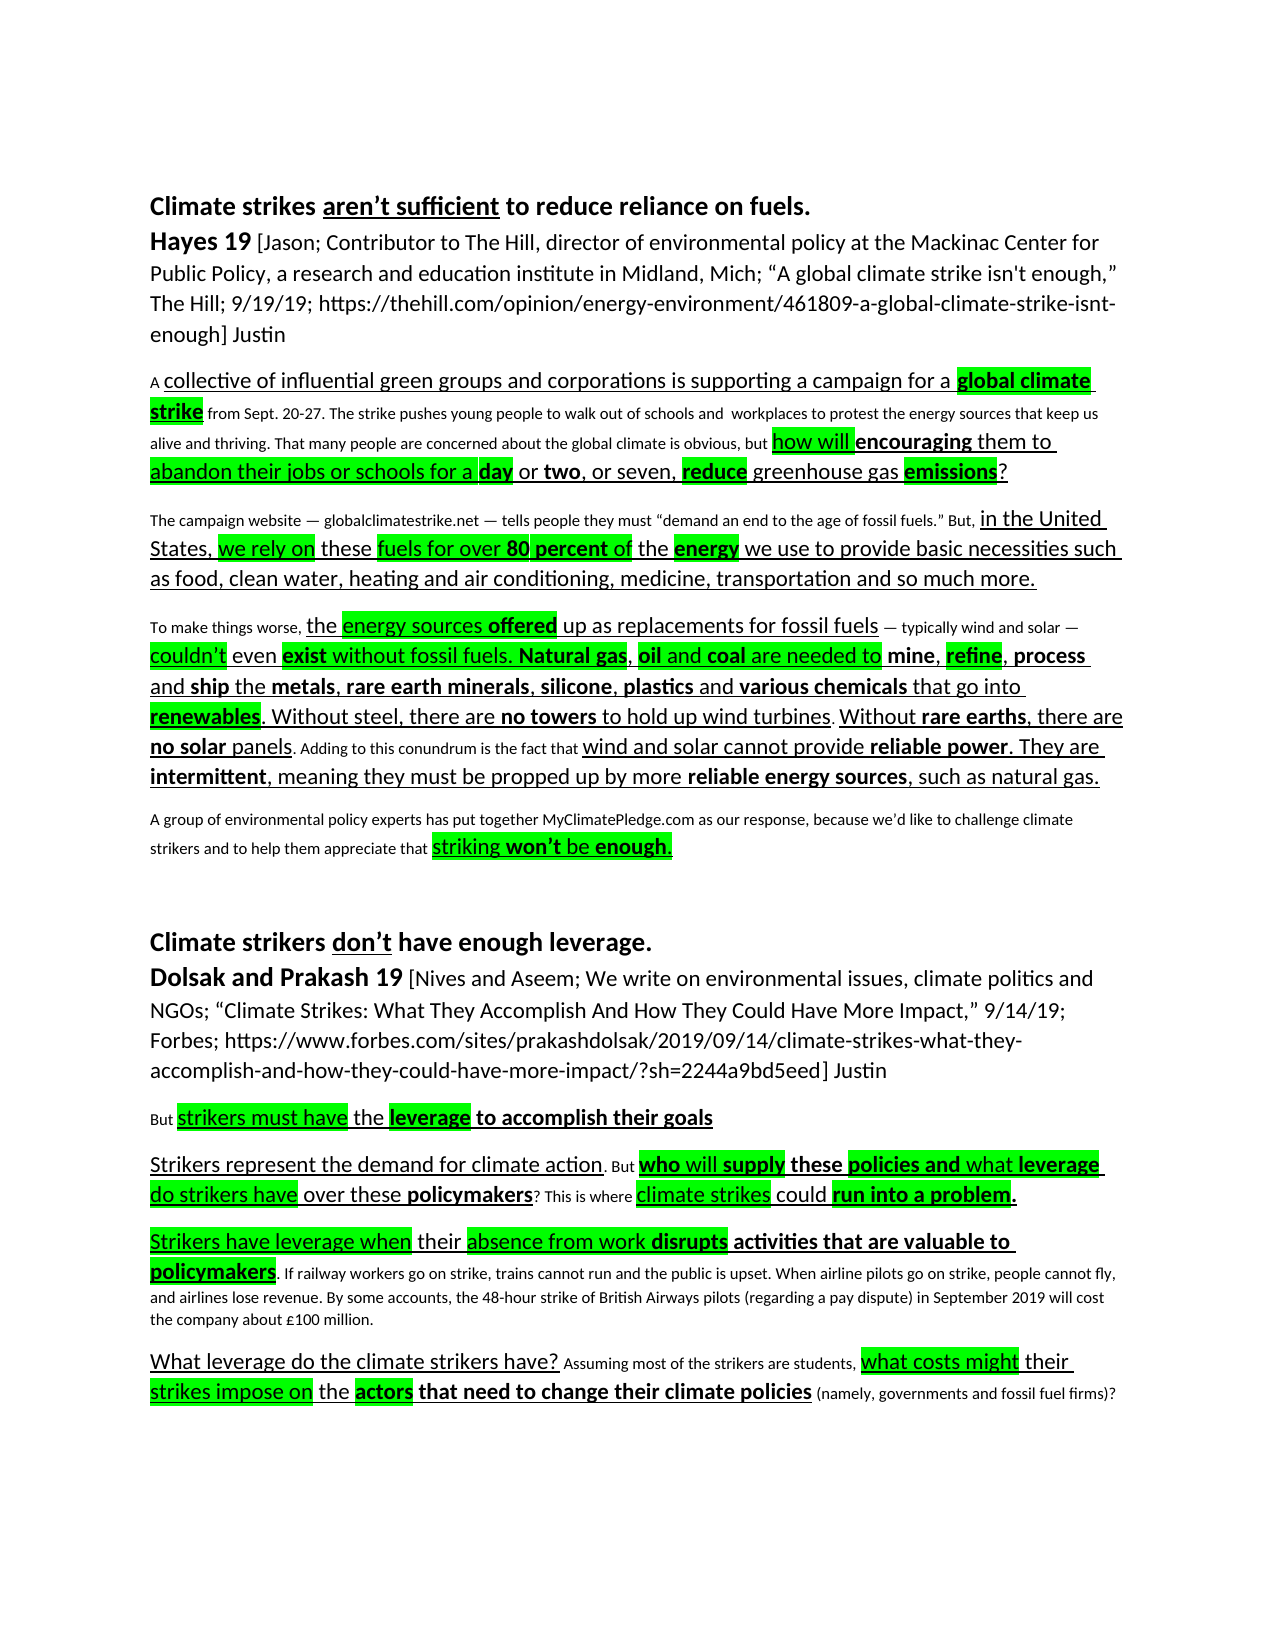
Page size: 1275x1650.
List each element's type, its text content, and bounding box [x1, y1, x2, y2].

subtitle Climate strikes aren’t sufficient to reduce reliance on fuels. [150, 189, 1125, 222]
text Hayes 19 [Jason; Contributor to The Hill, director of environmental policy at the Mackinac Center for Public Policy, a research and education institute in Midland, Mich; “A global climate strike isn't enough,” The Hill; 9/19/19; https://thehill.com/opinion/energy-environment/461809-a-global-climate-strike-isnt-enough] Justin [150, 224, 1125, 348]
text To make things worse, the energy sources offered up as replacements for fossil fuels — typically wind and solar — couldn’t even exist without fossil fuels. Natural gas, oil and coal are needed to mine, refine, process and ship the metals, rare earth minerals, silicone, plastics and various chemicals that go into renewables. Without steel, there are no towers to hold up wind turbines. Without rare earths, there are no solar panels. Adding to this conundrum is the fact that wind and solar cannot provide reliable power. They are intermittent, meaning they must be propped up by more reliable energy sources, such as natural gas. [150, 611, 1125, 791]
text Strikers have leverage when their absence from work disrupts activities that are valuable to policymakers. If railway workers go on strike, trains cannot run and the public is upset. When airline pilots go on strike, people cannot fly, and airlines lose revenue. By some accounts, the 48-hour strike of British Airways pilots (regarding a pay dispute) in September 2019 will cost the company about £100 million. [150, 1227, 1125, 1329]
text A collective of influential green groups and corporations is supporting a campaign for a global climate strike from Sept. 20-27. The strike pushes young people to walk out of schools and workplaces to protest the energy sources that keep us alive and thriving. That many people are concerned about the global climate is obvious, but how will encouraging them to abandon their jobs or schools for a day or two, or seven, reduce greenhouse gas emissions? [150, 367, 1125, 485]
text A group of environmental policy experts has put together MyClimatePledge.com as our response, because we’d like to challenge climate strikers and to help them appreciate that striking won’t be enough. [150, 809, 1125, 860]
text But strikers must have the leverage to accomplish their goals [471, 1103, 1125, 1131]
text What leverage do the climate strikers have? Assuming most of the strikers are students, what costs might their strikes impose on the actors that need to change their climate policies (namely, governments and fossil fuel firms)? [150, 1347, 1125, 1406]
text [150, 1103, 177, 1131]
text Strikers represent the demand for climate action. But who will supply these policies and what leverage do strikers have over these policymakers? This is where climate strikes could run into a problem. [150, 1150, 1125, 1208]
subtitle Climate strikers don’t have enough leverage. [150, 926, 1125, 959]
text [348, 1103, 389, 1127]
text Dolsak and Prakash 19 [Nives and Aseem; We write on environmental issues, climate politics and NGOs; “Climate Strikes: What They Accomplish And How They Could Have More Impact,” 9/14/19; Forbes; https://www.forbes.com/sites/prakashdolsak/2019/09/14/climate-strikes-what-they-accomplish-and-how-they-could-have-more-impact/?sh=2244a9bd5eed] Justin [150, 961, 1125, 1084]
text The campaign website — globalclimatestrike.net — tells people they must “demand an end to the age of fossil fuels.” But, in the United States, we rely on these fuels for over 80 percent of the energy we use to provide basic necessities such as food, clean water, heating and air conditioning, medicine, transportation and so much more. [150, 504, 1125, 593]
